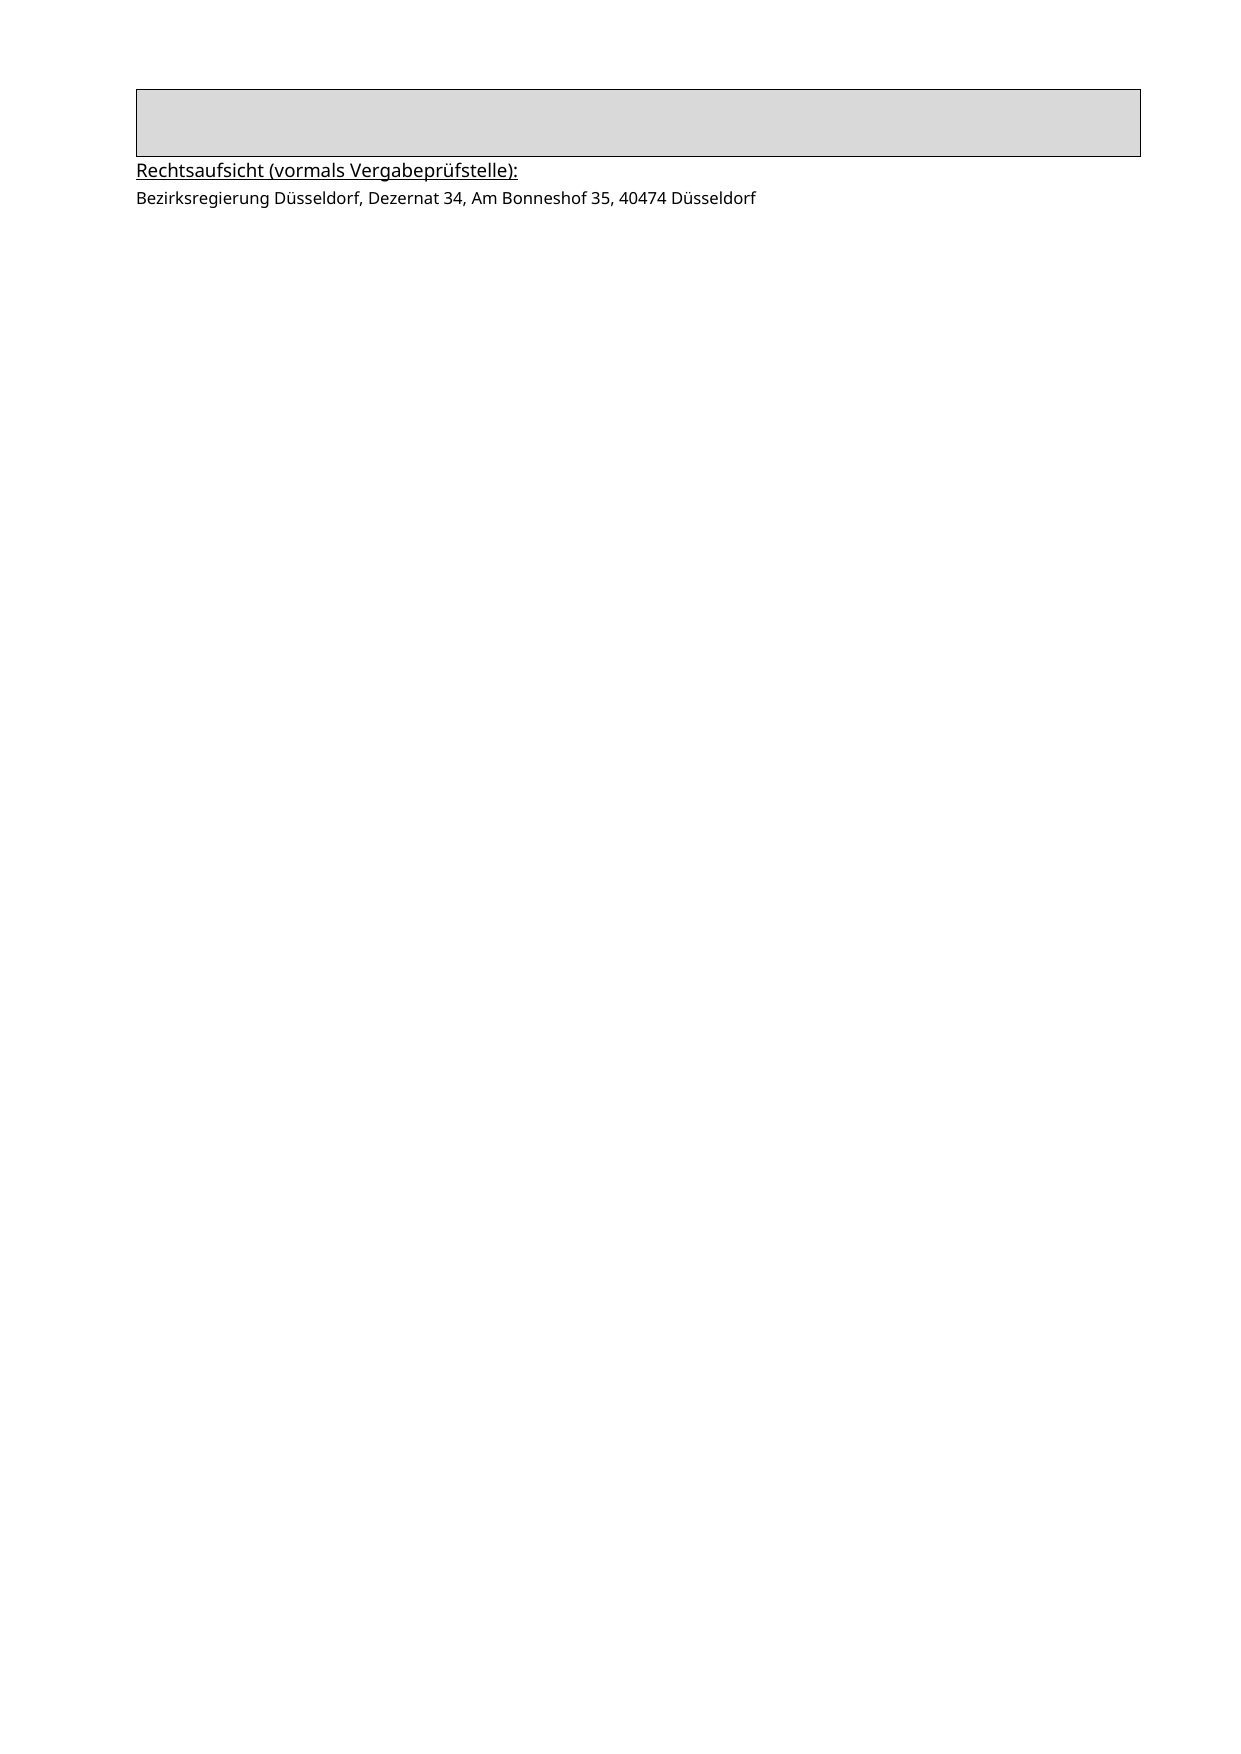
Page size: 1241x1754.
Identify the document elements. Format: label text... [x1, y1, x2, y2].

text Rechtsaufsicht (vormals Vergabeprüfstelle): [136, 157, 1122, 182]
text Bezirksregierung Düsseldorf, Dezernat 34, Am Bonneshof 35, 40474 Düsseldorf [136, 186, 1122, 209]
